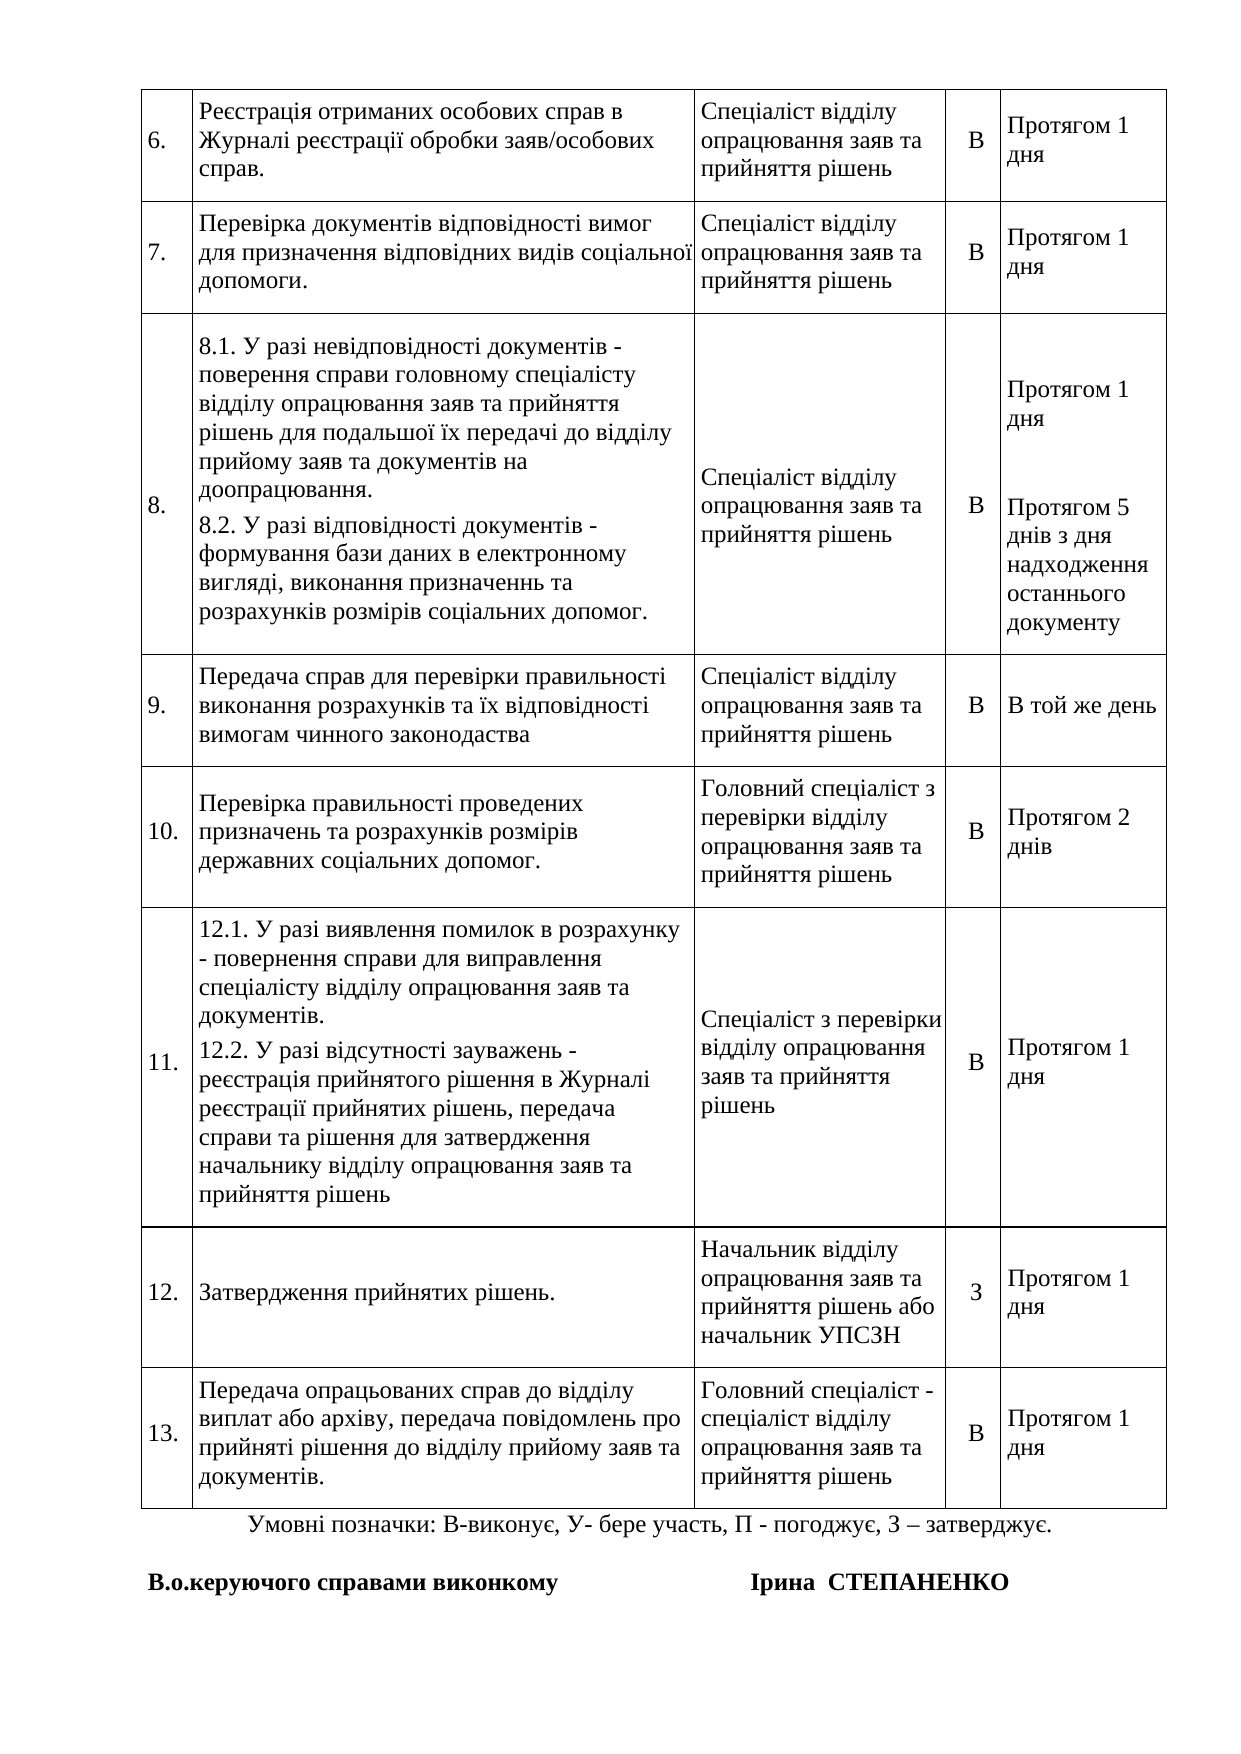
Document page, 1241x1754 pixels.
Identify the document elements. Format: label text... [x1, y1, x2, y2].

table_cell Спеціаліст відділу опрацювання заяв та прийняття рішень [695, 314, 945, 654]
table_cell В [946, 314, 1000, 654]
table_cell 9. [142, 655, 192, 766]
table_cell Протягом 2 днів [1001, 767, 1166, 907]
table_cell З [946, 1228, 1000, 1367]
table_cell В [946, 908, 1000, 1226]
table_cell Спеціаліст відділу опрацювання заяв та прийняття рішень [695, 655, 945, 766]
table_cell Начальник відділу опрацювання заяв та прийняття рішень або начальник УПСЗН [695, 1228, 945, 1367]
table_cell Протягом 1 дня [1001, 90, 1166, 201]
table_cell 12.1. У разі виявлення помилок в розрахунку - повернення справи для виправлення спеціалісту відділу опрацювання заяв та документів. 12.2. У разі відсутності зауважень - реєстрація прийнятого рішення в Журналі реєстрації прийнятих рішень, передача справи та рішення для затвердження начальнику відділу опрацювання заяв та прийняття рішень [193, 908, 694, 1226]
table_cell В [946, 1368, 1000, 1508]
text Умовні позначки: В-виконує, У- бере участь, П - погоджує, З – затверджує. [148, 1509, 1152, 1538]
table_cell Протягом 1 дня [1001, 1368, 1166, 1508]
table_cell 7. [142, 202, 192, 313]
table_cell В [946, 90, 1000, 201]
table_cell Протягом 1 дня Протягом 5 днів з дня надходження останнього документу [1001, 314, 1166, 654]
table_cell Передача справ для перевірки правильності виконання розрахунків та їх відповідності вимогам чинного законодаства [193, 655, 694, 766]
table_cell В той же день [1001, 655, 1166, 766]
table_cell 8.1. У разі невідповідності документів - поверення справи головному спеціалісту відділу опрацювання заяв та прийняття рішень для подальшої їх передачі до відділу прийому заяв та документів на доопрацювання. 8.2. У разі відповідності документів - формування бази даних в електронному вигляді, виконання призначеннь та розрахунків розмірів соціальних допомог. [193, 314, 694, 654]
table_cell Головний спеціаліст - спеціаліст відділу опрацювання заяв та прийняття рішень [695, 1368, 945, 1508]
table_cell 10. [142, 767, 192, 907]
table_cell 8. [142, 314, 192, 654]
table_cell Затвердження прийнятих рішень. [193, 1228, 694, 1367]
table_cell Реєстрація отриманих особових справ в Журналі реєстрації обробки заяв/особових справ. [193, 90, 694, 201]
table_cell Головний спеціаліст з перевірки відділу опрацювання заяв та прийняття рішень [695, 767, 945, 907]
table_cell Протягом 1 дня [1001, 202, 1166, 313]
table_cell Перевірка правильності проведених призначень та розрахунків розмірів державних соціальних допомог. [193, 767, 694, 907]
table_cell Передача опрацьованих справ до відділу виплат або архіву, передача повідомлень про прийняті рішення до відділу прийому заяв та документів. [193, 1368, 694, 1508]
table_cell 6. [142, 90, 192, 201]
table_cell В [946, 655, 1000, 766]
table_cell Спеціаліст відділу опрацювання заяв та прийняття рішень [695, 202, 945, 313]
table_cell Спеціаліст відділу опрацювання заяв та прийняття рішень [695, 90, 945, 201]
table_cell 11. [142, 908, 192, 1226]
table_cell Перевірка документів відповідності вимог для призначення відповідних видів соціальної допомоги. [193, 202, 694, 313]
table_cell В [946, 202, 1000, 313]
table_cell Протягом 1 дня [1001, 908, 1166, 1226]
table_cell Спеціаліст з перевірки відділу опрацювання заяв та прийняття рішень [695, 908, 945, 1226]
table_cell 13. [142, 1368, 192, 1508]
table_cell Протягом 1 дня [1001, 1228, 1166, 1367]
text В.о.керуючого справами виконкому Ірина СТЕПАНЕНКО [148, 1567, 1152, 1595]
table_cell 12. [142, 1228, 192, 1367]
table_cell В [946, 767, 1000, 907]
